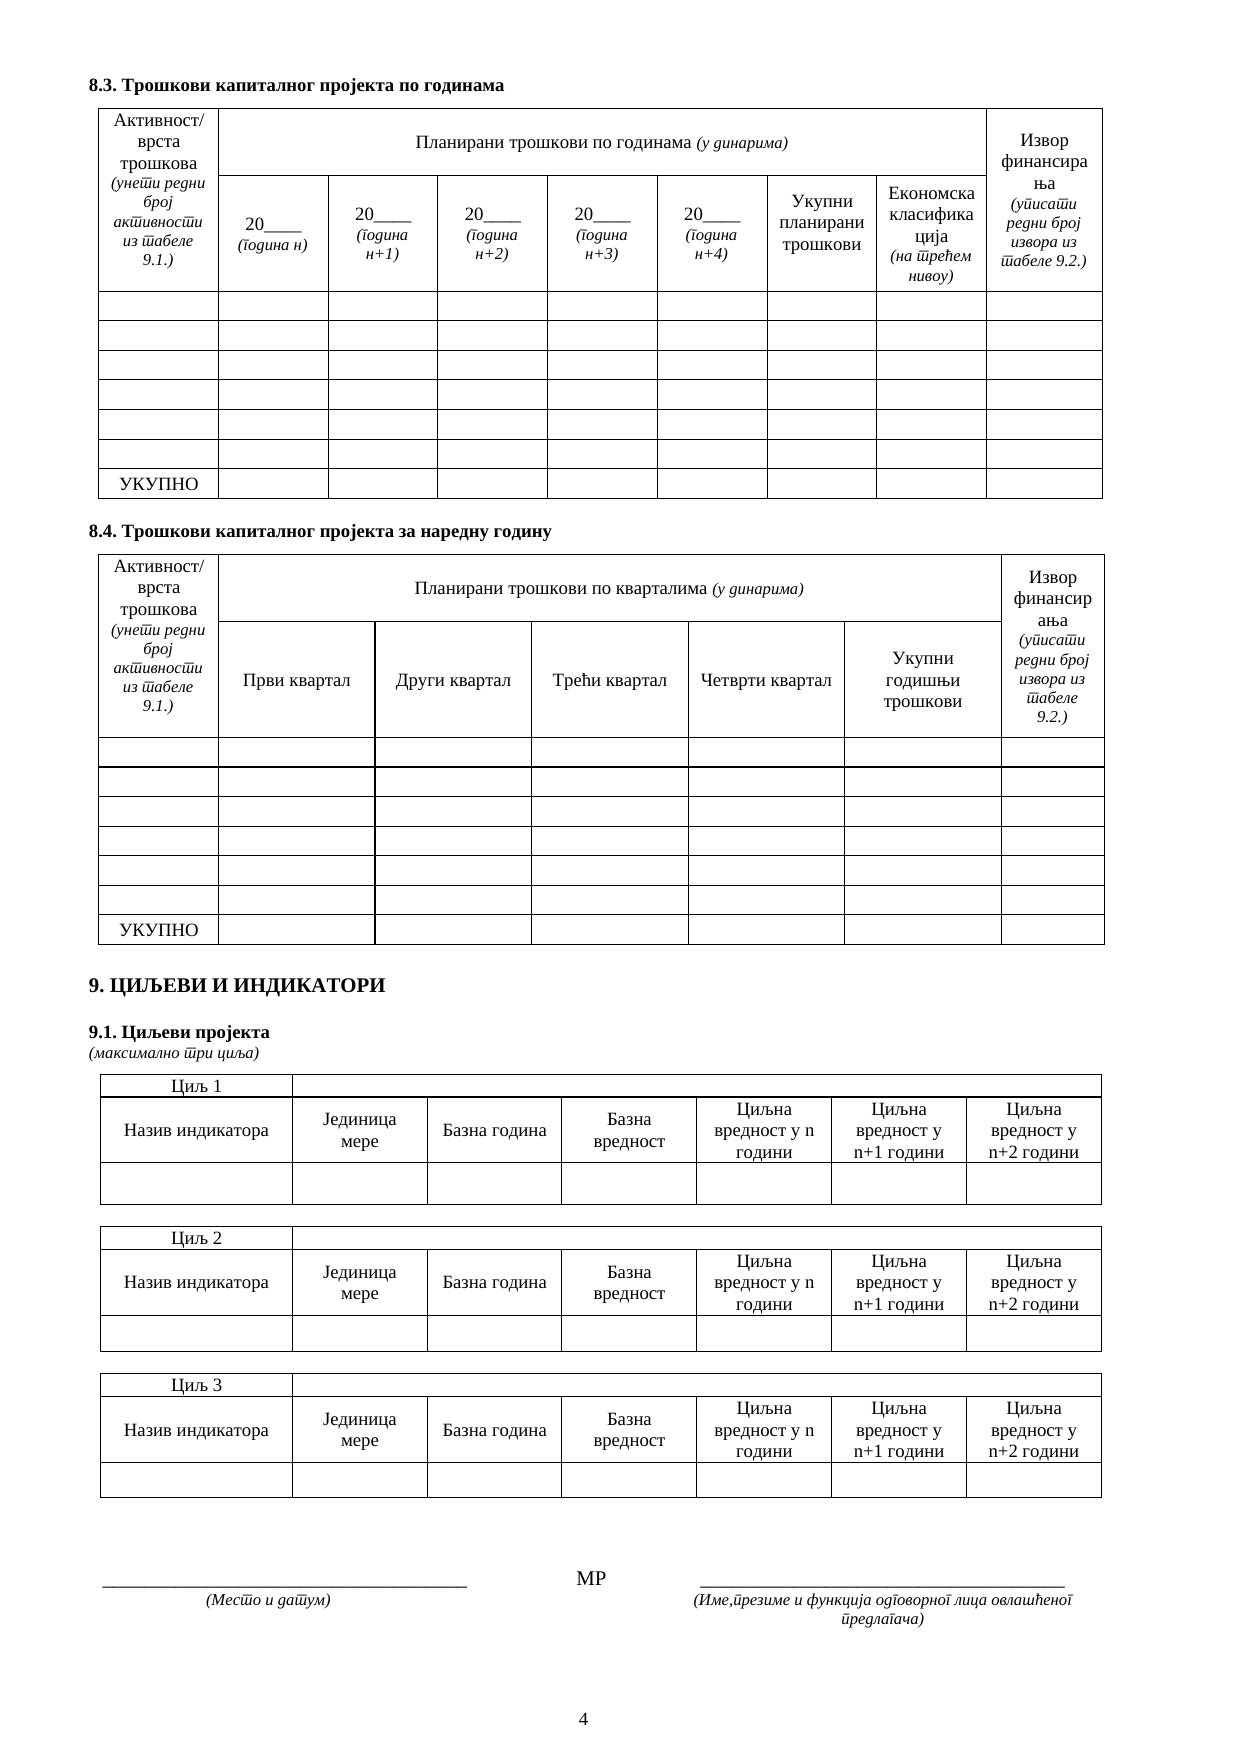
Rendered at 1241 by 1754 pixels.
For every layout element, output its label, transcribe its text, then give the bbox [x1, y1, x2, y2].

table_header Извор финансирања (уписати редни број извора из табеле 9.2.) [1002, 555, 1104, 737]
table_cell [99, 797, 218, 826]
table_cell [376, 738, 531, 766]
table_cell [658, 469, 767, 498]
table_cell [438, 410, 547, 438]
table_cell [99, 440, 218, 468]
table_cell Други квартал [376, 622, 531, 737]
table_cell [1002, 797, 1104, 826]
table_cell Циљна вредност у n години [697, 1098, 831, 1162]
table_cell [548, 292, 657, 320]
table_cell [438, 351, 547, 379]
table_cell [99, 827, 218, 855]
table_cell [438, 440, 547, 468]
table_cell [832, 1163, 966, 1204]
table_cell [877, 469, 986, 498]
table_cell [562, 1463, 696, 1497]
table_cell [768, 440, 876, 468]
table_cell [548, 410, 657, 438]
table_cell [293, 1463, 427, 1497]
table_cell [329, 321, 437, 350]
table_cell [376, 768, 531, 796]
table_cell Базна вредност [562, 1250, 696, 1314]
text ___________________________________ MP ___________________________________ [89, 1565, 1078, 1589]
table_cell [293, 1163, 427, 1204]
table_cell [689, 738, 844, 766]
table_cell УКУПНО [99, 915, 218, 944]
table_cell [219, 856, 374, 885]
text 8.4. Трошкови капиталног пројекта за наредну годину [89, 520, 1078, 542]
table_cell [768, 410, 876, 438]
table_cell [99, 292, 218, 320]
table_cell [697, 1463, 831, 1497]
table_header Активност/врста трошкова (унети редни број активности из табеле 9.1.) [99, 555, 218, 737]
table_cell [1002, 827, 1104, 855]
table_cell [438, 380, 547, 409]
table_cell Циљна вредност у n+2 години [967, 1098, 1101, 1162]
table_cell [987, 292, 1102, 320]
table_cell [845, 856, 1001, 885]
table_cell Назив индикатора [101, 1397, 292, 1462]
table_cell [1002, 768, 1104, 796]
table_cell [658, 351, 767, 379]
table_header Циљ 3 [101, 1374, 292, 1396]
table_cell [987, 469, 1102, 498]
table_cell [877, 321, 986, 350]
table_cell [845, 827, 1001, 855]
table_cell [967, 1463, 1101, 1497]
table_cell [967, 1316, 1101, 1351]
table_cell 20____ (година н+2) [438, 176, 547, 291]
table_header [293, 1227, 1101, 1249]
text 8.3. Трошкови капиталног пројекта по годинама [89, 74, 1092, 95]
table_cell [329, 292, 437, 320]
table_cell Укупни планирани трошкови [768, 176, 876, 291]
table_cell [99, 351, 218, 379]
table_cell [689, 797, 844, 826]
table_cell [562, 1163, 696, 1204]
table_cell [101, 1163, 292, 1204]
table_cell [548, 351, 657, 379]
table_cell [877, 292, 986, 320]
table_cell [376, 915, 531, 944]
table_cell [1002, 915, 1104, 944]
table_cell [689, 856, 844, 885]
table_cell [1002, 886, 1104, 914]
table_cell [376, 797, 531, 826]
table_cell [428, 1316, 561, 1351]
table_cell Јединица мере [293, 1098, 427, 1162]
table_cell [768, 321, 876, 350]
table_cell [376, 886, 531, 914]
table_cell [658, 410, 767, 438]
table_cell [219, 469, 328, 498]
table_cell [548, 469, 657, 498]
table_cell [845, 886, 1001, 914]
table_cell Циљна вредност у n години [697, 1397, 831, 1462]
table_cell [99, 410, 218, 438]
table_cell 20____ (година н+4) [658, 176, 767, 291]
table_cell [376, 856, 531, 885]
table_cell 20____ (година н+3) [548, 176, 657, 291]
table_cell [219, 738, 374, 766]
table_cell [1002, 856, 1104, 885]
table_cell [219, 321, 328, 350]
table_cell [768, 380, 876, 409]
table_cell [219, 886, 374, 914]
table_cell [219, 292, 328, 320]
table_cell [768, 469, 876, 498]
table_cell [987, 410, 1102, 438]
table_cell [845, 768, 1001, 796]
table_cell [219, 768, 374, 796]
table_cell [987, 440, 1102, 468]
table_cell УКУПНО [99, 469, 218, 498]
table_cell Циљна вредност у n+2 години [967, 1397, 1101, 1462]
table_cell [877, 410, 986, 438]
table_cell [697, 1316, 831, 1351]
table_cell Циљна вредност у n години [697, 1250, 831, 1314]
table_cell [877, 380, 986, 409]
table_cell [99, 321, 218, 350]
table_cell [689, 827, 844, 855]
table_header Циљ 1 [101, 1075, 292, 1096]
table_header Планирани трошкови по годинама (у динарима) [219, 109, 986, 174]
table_cell [99, 886, 218, 914]
table_cell [219, 797, 374, 826]
table_cell [219, 410, 328, 438]
table_header Циљ 2 [101, 1227, 292, 1249]
table_cell [967, 1163, 1101, 1204]
table_cell [329, 410, 437, 438]
table_cell [832, 1316, 966, 1351]
table_cell [658, 440, 767, 468]
table_cell [532, 886, 688, 914]
table_cell Укупни годишњи трошкови [845, 622, 1001, 737]
table_cell [877, 351, 986, 379]
table_cell Циљна вредност у n+1 години [832, 1098, 966, 1162]
table_cell Први квартал [219, 622, 374, 737]
table_cell Економска класификација (на трећем нивоу) [877, 176, 986, 291]
table_cell Јединица мере [293, 1397, 427, 1462]
table_cell [293, 1316, 427, 1351]
table_cell [376, 827, 531, 855]
table_cell [845, 797, 1001, 826]
table_cell [219, 915, 374, 944]
table_cell [99, 768, 218, 796]
table_cell [658, 380, 767, 409]
table_cell Циљна вредност у n+1 години [832, 1397, 966, 1462]
table_cell [428, 1463, 561, 1497]
table_cell Базна година [428, 1397, 561, 1462]
table_cell [219, 440, 328, 468]
table_cell [658, 321, 767, 350]
table_header Планирани трошкови по кварталима (у динарима) [219, 555, 1001, 621]
table_cell Базна година [428, 1098, 561, 1162]
table_cell 20____ (година н) [219, 176, 328, 291]
table_cell Базна вредност [562, 1098, 696, 1162]
table_cell [532, 768, 688, 796]
table_cell Назив индикатора [101, 1250, 292, 1314]
table_cell [689, 886, 844, 914]
table_cell [438, 469, 547, 498]
table_cell [987, 321, 1102, 350]
table_cell [689, 915, 844, 944]
table_cell [845, 915, 1001, 944]
table_cell [548, 440, 657, 468]
table_cell [845, 738, 1001, 766]
text 9.1. Циљеви пројекта [89, 1021, 1078, 1043]
table_cell [329, 440, 437, 468]
table_cell Четврти квартал [689, 622, 844, 737]
table_cell [438, 321, 547, 350]
table_cell Назив индикатора [101, 1098, 292, 1162]
table_header Извор финансирања (уписати редни број извора из табеле 9.2.) [987, 109, 1102, 291]
table_header Активност/врста трошкова (унети редни број активности из табеле 9.1.) [99, 109, 218, 291]
table_cell [99, 856, 218, 885]
table_cell Базна вредност [562, 1397, 696, 1462]
table_cell [532, 827, 688, 855]
table_cell Трећи квартал [532, 622, 688, 737]
table_cell [768, 292, 876, 320]
table_cell Јединица мере [293, 1250, 427, 1314]
table_cell [697, 1163, 831, 1204]
table_cell [438, 292, 547, 320]
table_cell [329, 380, 437, 409]
table_header [293, 1374, 1101, 1396]
table_cell [329, 351, 437, 379]
table_cell [768, 351, 876, 379]
table_cell [987, 351, 1102, 379]
table_cell [219, 380, 328, 409]
table_cell 20____ (година н+1) [329, 176, 437, 291]
table_cell Циљна вредност у n+1 години [832, 1250, 966, 1314]
table_cell [219, 351, 328, 379]
table_cell Циљна вредност у n+2 години [967, 1250, 1101, 1314]
table_cell [428, 1163, 561, 1204]
table_cell [832, 1463, 966, 1497]
text (максимално три циља) [89, 1043, 1078, 1062]
table_cell [658, 292, 767, 320]
table_cell [562, 1316, 696, 1351]
table_cell [101, 1316, 292, 1351]
text (Место и датум) (Име,презиме и функција одговорног лица овлашћеног предлагача) [164, 1589, 1078, 1628]
table_header [293, 1075, 1101, 1096]
table_cell [532, 856, 688, 885]
table_cell [219, 827, 374, 855]
table_cell [329, 469, 437, 498]
table_cell Базна година [428, 1250, 561, 1314]
table_cell [548, 321, 657, 350]
table_cell [548, 380, 657, 409]
table_cell [99, 380, 218, 409]
table_cell [101, 1463, 292, 1497]
table_cell [877, 440, 986, 468]
table_cell [532, 797, 688, 826]
table_cell [1002, 738, 1104, 766]
table_cell [532, 738, 688, 766]
table_cell [689, 768, 844, 796]
text 9. ЦИЉЕВИ И ИНДИКАТОРИ [89, 973, 1078, 997]
table_cell [987, 380, 1102, 409]
table_cell [532, 915, 688, 944]
table_cell [99, 738, 218, 766]
